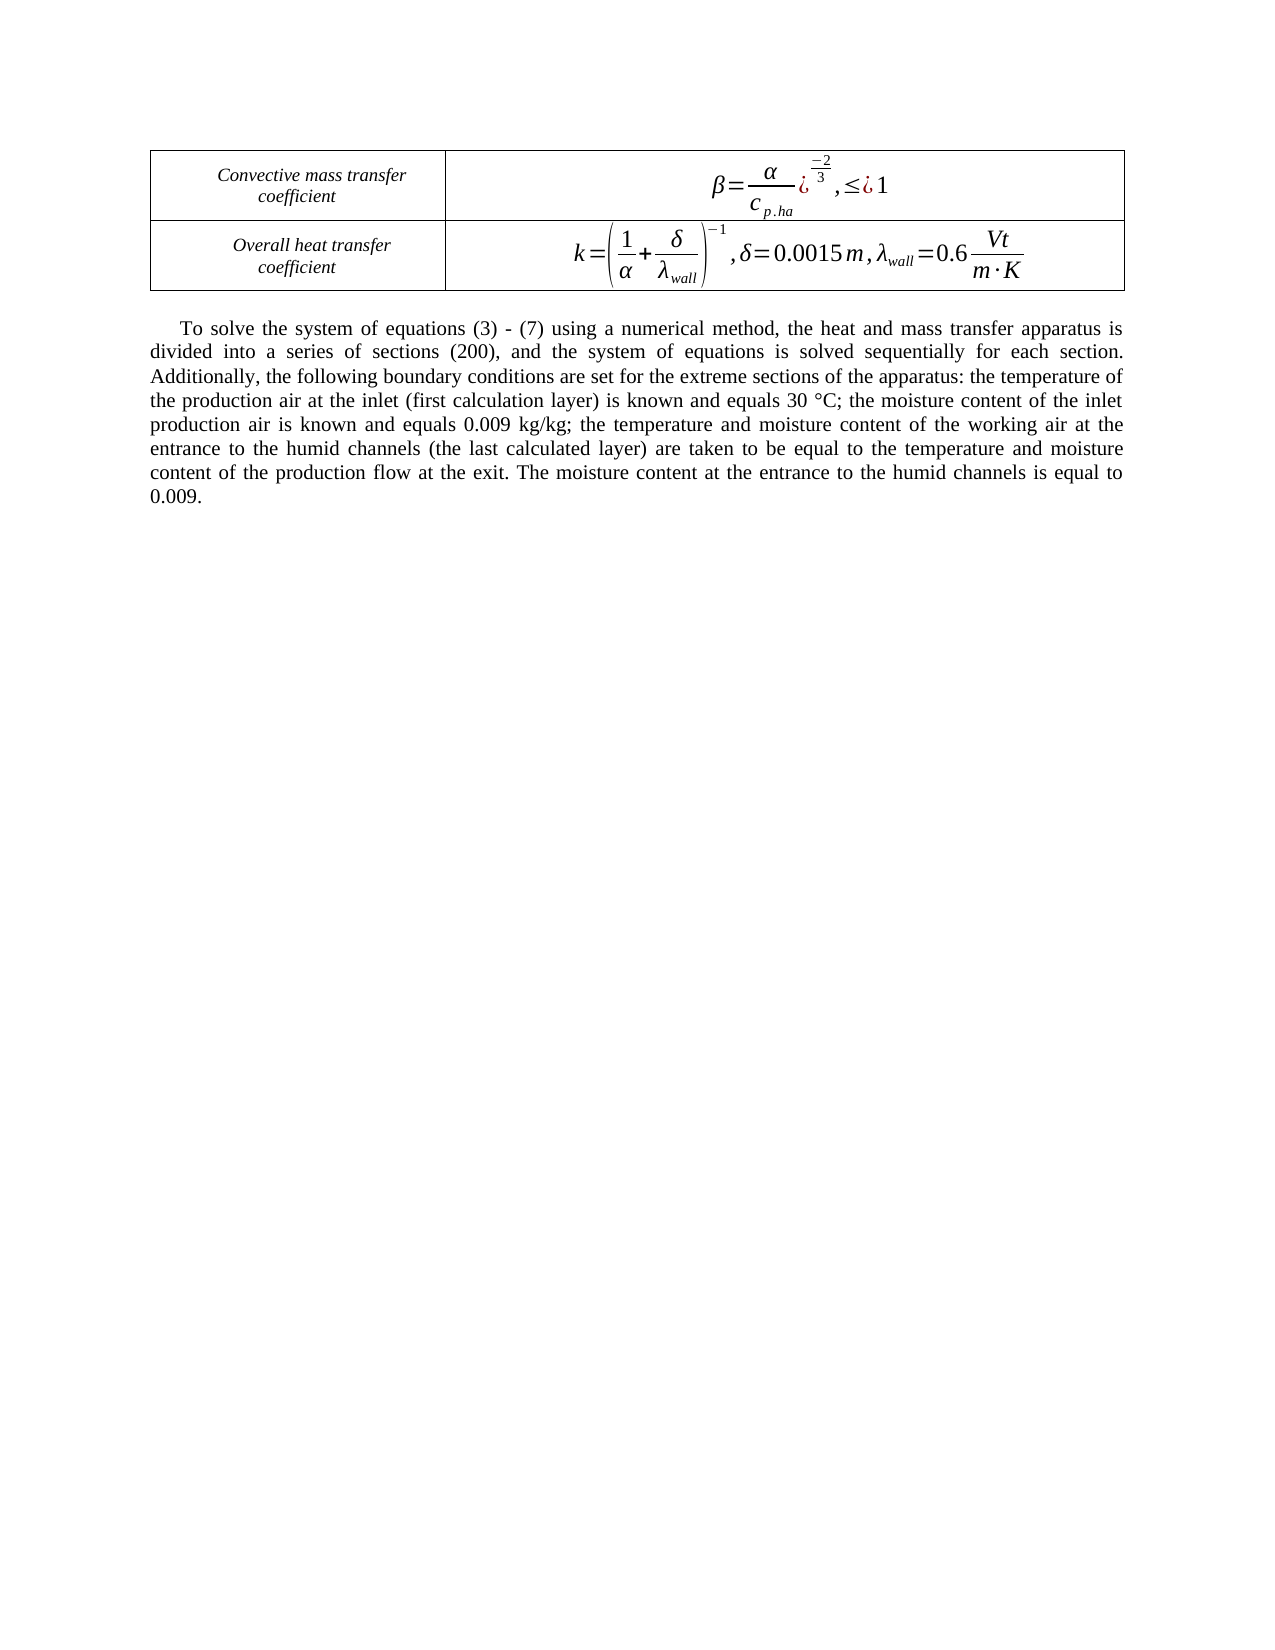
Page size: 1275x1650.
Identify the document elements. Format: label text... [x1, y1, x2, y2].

table_cell Overall heat transfer coefficient [151, 221, 445, 290]
table_cell Convective mass transfer coefficient [151, 151, 445, 220]
list To solve the system of equations (3) - (7) using a numerical method, the heat and mass transfer apparatus is divided into a series of sections (200), and the system of equations is solved sequentially for each section. Additionally, the following boundary conditions are set for the extreme sections of the apparatus: the temperature of the production air at the inlet (first calculation layer) is known and equals 30 °C; the moisture content of the inlet production air is known and equals 0.009 kg/kg; the temperature and moisture content of the working air at the entrance to the humid channels (the last calculated layer) are taken to be equal to the temperature and moisture content of the production flow at the exit. The moisture content at the entrance to the humid channels is equal to 0.009. [150, 315, 1125, 508]
table_cell [446, 221, 1124, 290]
table_cell [446, 151, 1124, 220]
